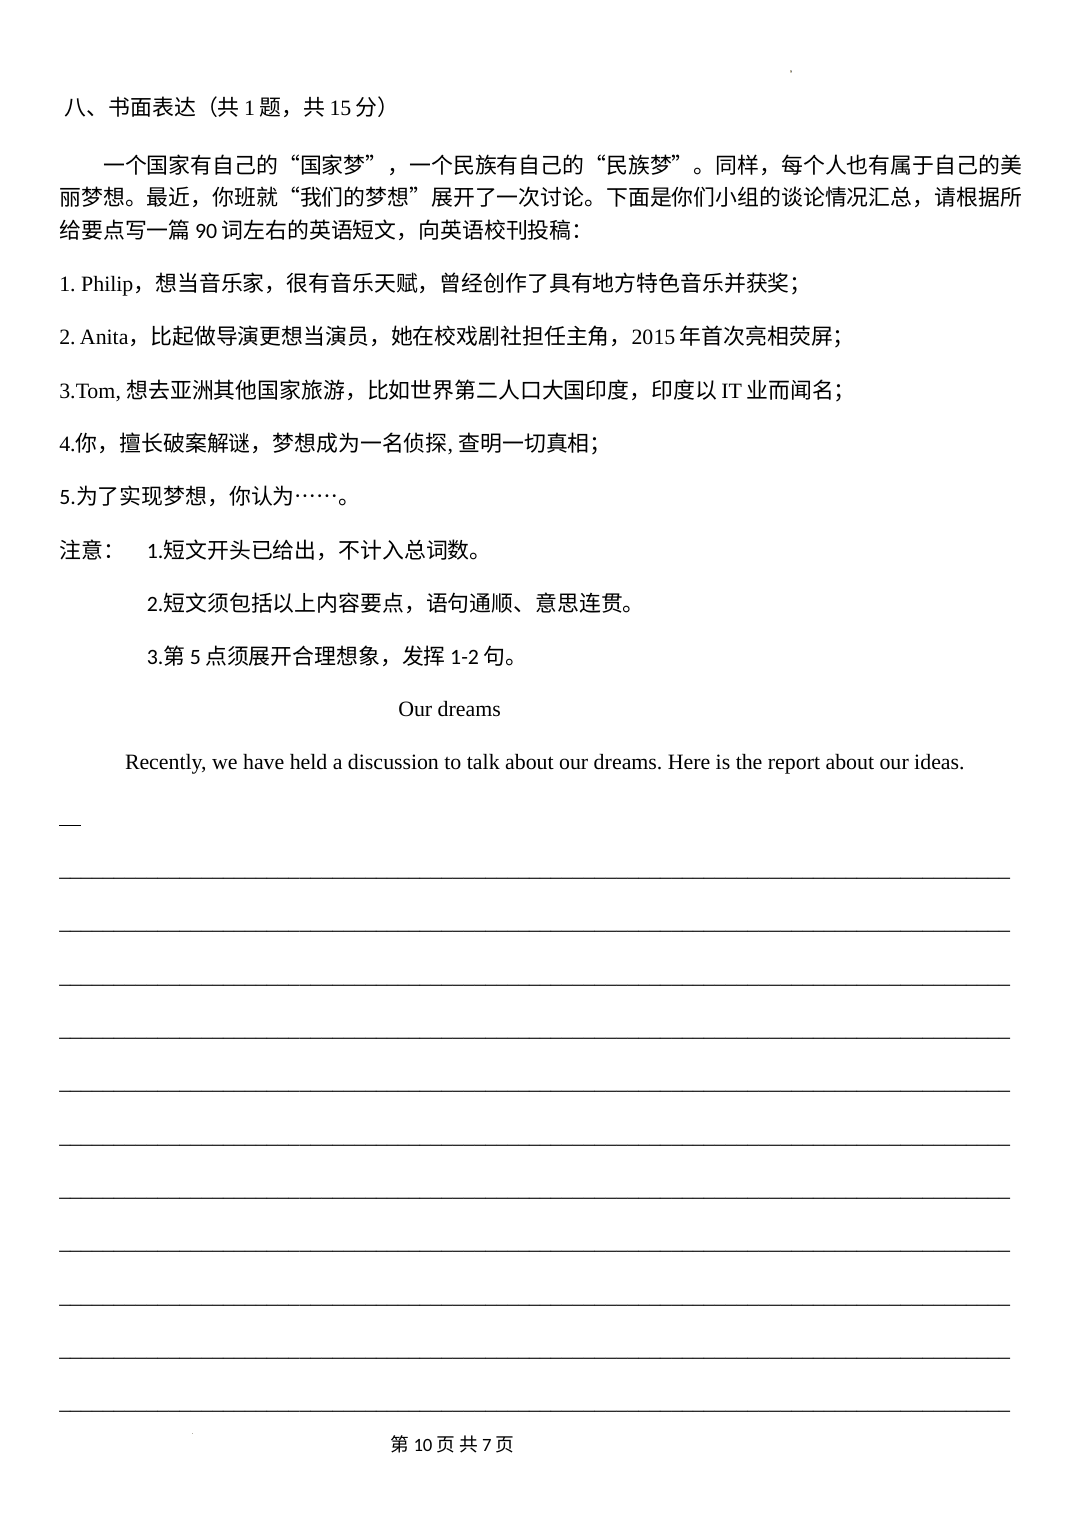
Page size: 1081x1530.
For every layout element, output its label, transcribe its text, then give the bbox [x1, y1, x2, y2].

text 注意： 1.短文开头已给出，不计入总词数。 [59, 532, 1022, 565]
text 2. Anita，比起做导演更想当演员，她在校戏剧社担任主角，2015年首次亮相荧屏； [59, 319, 1022, 351]
text _______________________________________________________________________________________ [59, 1119, 1022, 1151]
text 2.短文须包括以上内容要点，语句通顺、意思连贯。 [103, 586, 1022, 618]
text _______________________________________________________________________________________ [59, 1172, 1022, 1205]
text 3.第5点须展开合理想象，发挥1-2句。 [103, 639, 1022, 671]
text _______________________________________________________________________________________ [59, 1279, 1022, 1311]
text 4.你，擅长破案解谜，梦想成为一名侦探, 查明一切真相； [59, 426, 1022, 458]
text _______________________________________________________________________________________ [59, 1066, 1022, 1098]
text _______________________________________________________________________________________ [59, 852, 1022, 885]
text _______________________________________________________________________________________ [59, 1226, 1022, 1258]
text 5.为了实现梦想，你认为……。 [59, 479, 1022, 511]
text 一个国家有自己的“国家梦”，一个民族有自己的“民族梦”。同样，每个人也有属于自己的美丽梦想。最近，你班就“我们的梦想”展开了一次讨论。下面是你们小组的谈论情况汇总，请根据所给要点写一篇90词左右的英语短文，向英语校刊投稿： [59, 147, 1022, 245]
text 3.Tom, 想去亚洲其他国家旅游，比如世界第二人口大国印度，印度以IT业而闻名； [59, 372, 1022, 405]
text 八、书面表达（共1题，共15分） [59, 89, 1022, 122]
text Our dreams [59, 692, 1022, 725]
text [59, 1386, 1022, 1418]
text _______________________________________________________________________________________ [59, 959, 1022, 991]
text _______________________________________________________________________________________ [59, 906, 1022, 938]
text Recently, we have held a discussion to talk about our dreams. Here is the report about our ideas. [59, 746, 1022, 778]
text 1. Philip，想当音乐家，很有音乐天赋，曾经创作了具有地方特色音乐并获奖； [59, 266, 1022, 298]
text _______________________________________________________________________________________ [59, 1012, 1022, 1045]
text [59, 1332, 1022, 1365]
